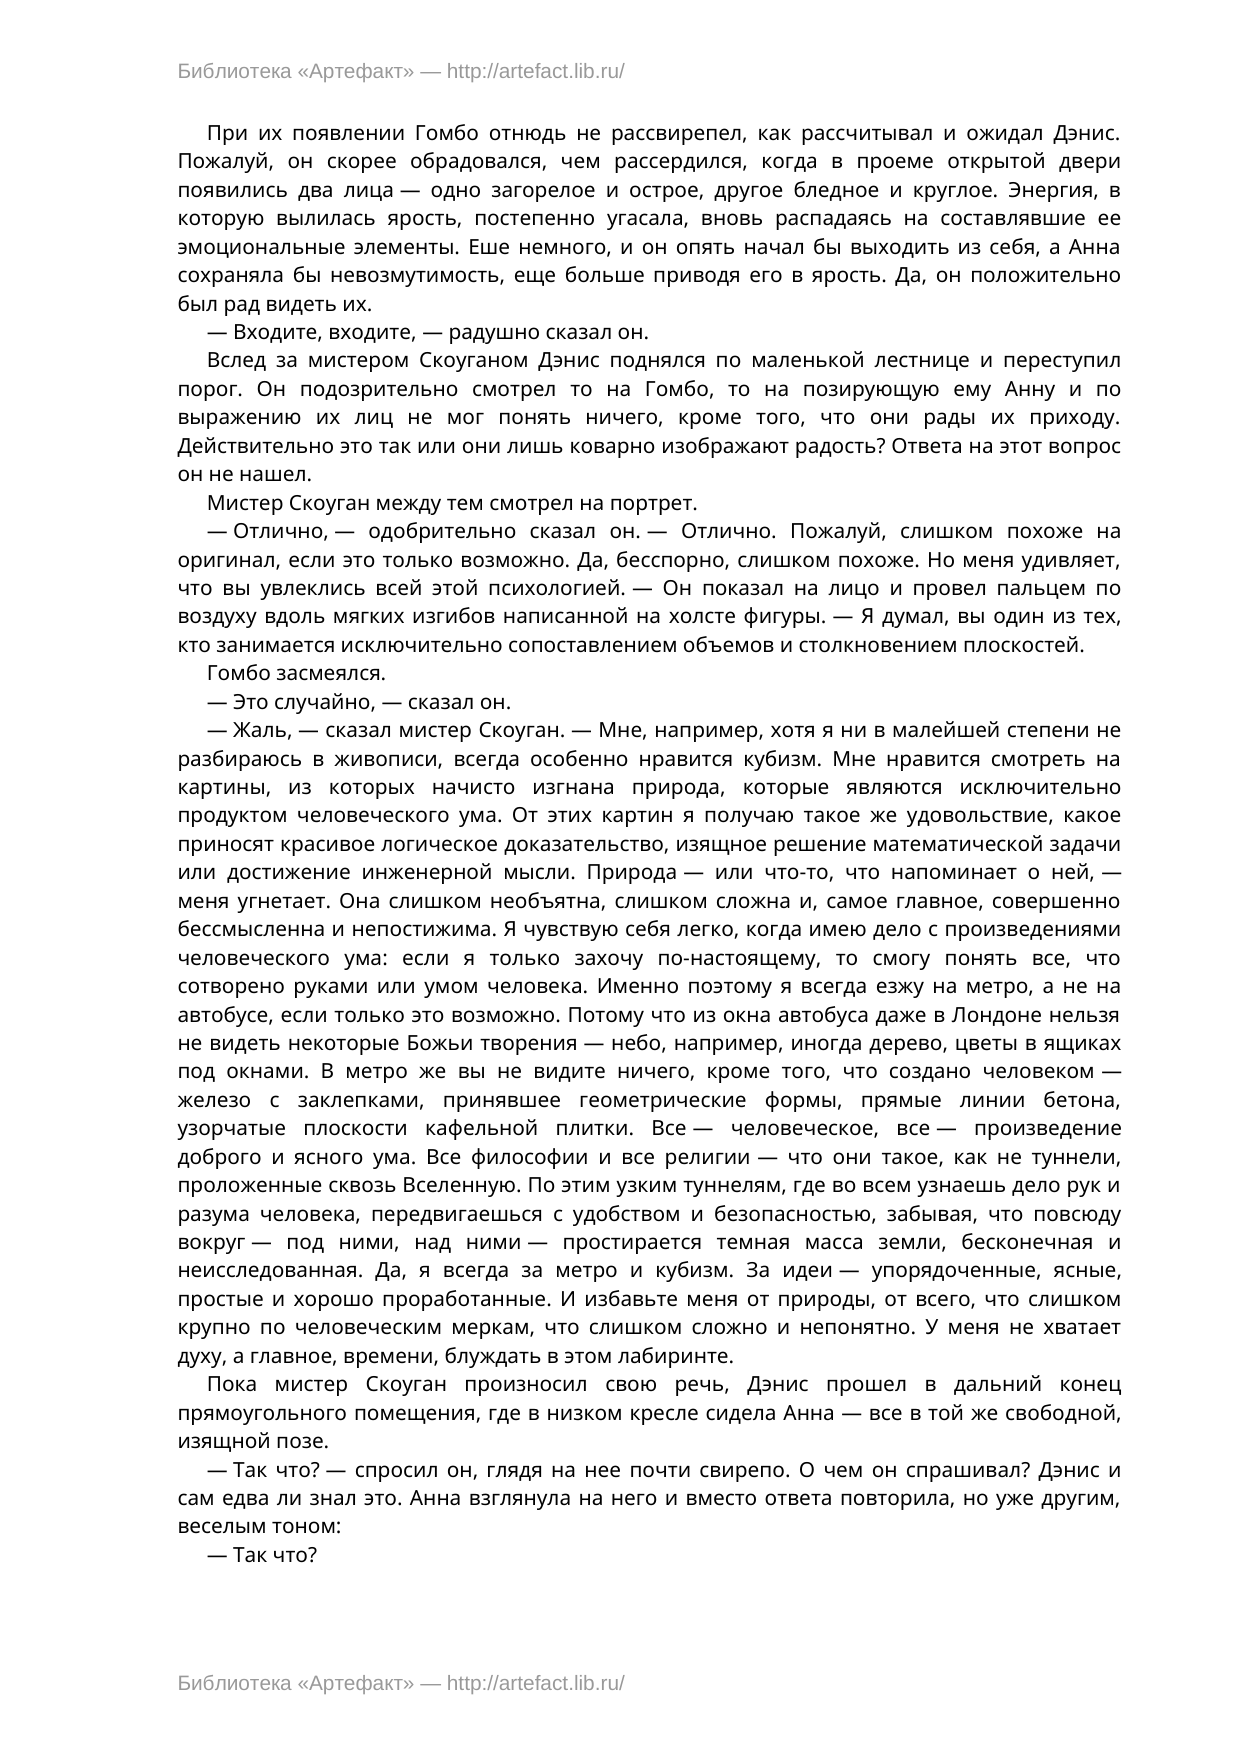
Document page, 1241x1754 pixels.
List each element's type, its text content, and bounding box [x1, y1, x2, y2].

text — Жаль, — сказал мистер Скоуган. — Мне, например, хотя я ни в малейшей степени не разбираюсь в живописи, всегда особенно нравится кубизм. Мне нравится смотреть на картины, из которых начисто изгнана природа, которые являются исключительно продуктом человеческого ума. От этих картин я получаю такое же удовольствие, какое приносят красивое логическое доказательство, изящное решение математической задачи или достижение инженерной мысли. Природа — или что-то, что напоминает о ней, — меня угнетает. Она слишком необъятна, слишком сложна и, самое главное, совершенно бессмысленна и непостижима. Я чувствую себя легко, когда имею дело с произведениями человеческого ума: если я только захочу по-настоящему, то смогу понять все, что сотворено руками или умом человека. Именно поэтому я всегда езжу на метро, а не на автобусе, если только это возможно. Потому что из окна автобуса даже в Лондоне нельзя не видеть некоторые Божьи творения — небо, например, иногда дерево, цветы в ящиках под окнами. В метро же вы не видите ничего, кроме того, что создано человеком — железо с заклепками, принявшее геометрические формы, прямые линии бетона, узорчатые плоскости кафельной плитки. Все — человеческое, все — произведение доброго и ясного ума. Все философии и все религии — что они такое, как не туннели, проложенные сквозь Вселенную. По этим узким туннелям, где во всем узнаешь дело рук и разума человека, передвигаешься с удобством и безопасностью, забывая, что повсюду вокруг — под ними, над ними — простирается темная масса земли, бесконечная и неисследованная. Да, я всегда за метро и кубизм. За идеи — упорядоченные, ясные, простые и хорошо проработанные. И избавьте меня от природы, от всего, что слишком крупно по человеческим меркам, что слишком сложно и непонятно. У меня не хватает духу, а главное, времени, блуждать в этом лабиринте. [177, 715, 1122, 1369]
text — Это случайно, — сказал он. [177, 687, 1122, 715]
text — Так что? — спросил он, глядя на нее почти свирепо. О чем он спрашивал? Дэнис и сам едва ли знал это. Анна взглянула на него и вместо ответа повторила, но уже другим, веселым тоном: [177, 1455, 1122, 1540]
text При их появлении Гомбо отнюдь не рассвирепел, как рассчитывал и ожидал Дэнис. Пожалуй, он скорее обрадовался, чем рассердился, когда в проеме открытой двери появились два лица — одно загорелое и острое, другое бледное и круглое. Энергия, в которую вылилась ярость, постепенно угасала, вновь распадаясь на составлявшие ее эмоциональные элементы. Еше немного, и он опять начал бы выходить из себя, а Анна сохраняла бы невозмутимость, еще больше приводя его в ярость. Да, он положительно был рад видеть их. [177, 118, 1122, 317]
text — Входите, входите, — радушно сказал он. [177, 317, 1122, 346]
text — Отлично, — одобрительно сказал он. — Отлично. Пожалуй, слишком похоже на оригинал, если это только возможно. Да, бесспорно, слишком похоже. Но меня удивляет, что вы увлеклись всей этой психологией. — Он показал на лицо и провел пальцем по воздуху вдоль мягких изгибов написанной на холсте фигуры. — Я думал, вы один из тех, кто занимается исключительно сопоставлением объемов и столкновением плоскостей. [177, 516, 1122, 658]
text Мистер Скоуган между тем смотрел на портрет. [177, 488, 1122, 516]
text — Так что? [177, 1540, 1122, 1568]
text Вслед за мистером Скоуганом Дэнис поднялся по маленькой лестнице и переступил порог. Он подозрительно смотрел то на Гомбо, то на позирующую ему Анну и по выражению их лиц не мог понять ничего, кроме того, что они рады их приходу. Действительно это так или они лишь коварно изображают радость? Ответа на этот вопрос он не нашел. [177, 346, 1122, 488]
text Пока мистер Скоуган произносил свою речь, Дэнис прошел в дальний конец прямоугольного помещения, где в низком кресле сидела Анна — все в той же свободной, изящной позе. [177, 1369, 1122, 1455]
text Гомбо засмеялся. [177, 658, 1122, 687]
